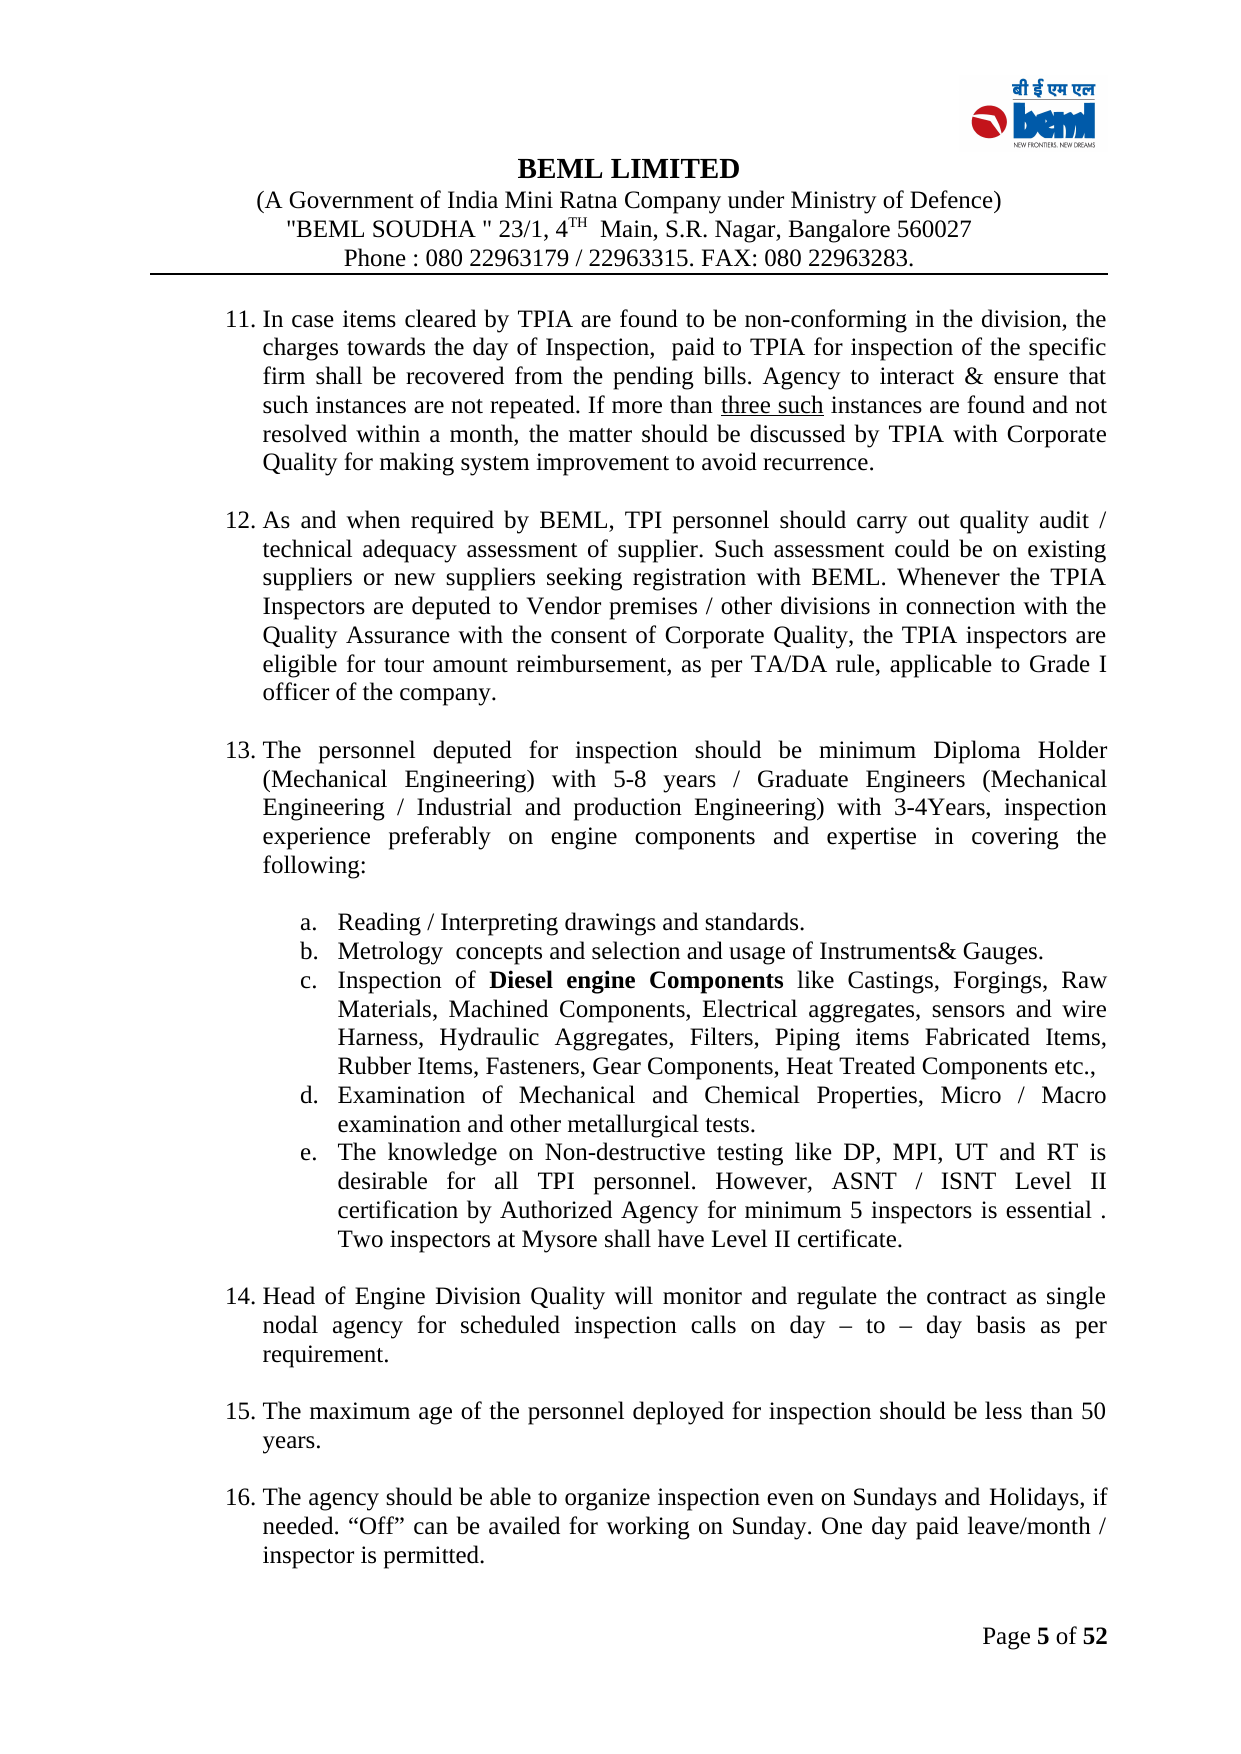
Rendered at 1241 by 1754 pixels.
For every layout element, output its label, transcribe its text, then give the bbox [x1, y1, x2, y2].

list Reading / Interpreting drawings and standards. [300, 907, 1108, 936]
list In case items cleared by TPIA are found to be non-conforming in the division, the charges towards the day of Inspection, paid to TPIA for inspection of the specific firm shall be recovered from the pending bills. Agency to interact & ensure that such instances are not repeated. If more than three such instances are found and not resolved within a month, the matter should be discussed by TPIA with Corporate Quality for making system improvement to avoid recurrence. [225, 304, 1108, 476]
list Inspection of Diesel engine Components like Castings, Forgings, Raw Materials, Machined Components, Electrical aggregates, sensors and wire Harness, Hydraulic Aggregates, Filters, Piping items Fabricated Items, Rubber Items, Fasteners, Gear Components, Heat Treated Components etc., [300, 965, 1108, 1080]
picture [959, 75, 1108, 152]
list As and when required by BEML, TPI personnel should carry out quality audit / technical adequacy assessment of supplier. Such assessment could be on existing suppliers or new suppliers seeking registration with BEML. Whenever the TPIA Inspectors are deputed to Vendor premises / other divisions in connection with the Quality Assurance with the consent of Corporate Quality, the TPIA inspectors are eligible for tour amount reimbursement, as per TA/DA rule, applicable to Grade I officer of the company. [225, 505, 1108, 706]
list The personnel deputed for inspection should be minimum Diploma Holder (Mechanical Engineering) with 5-8 years / Graduate Engineers (Mechanical Engineering / Industrial and production Engineering) with 3-4Years, inspection experience preferably on engine components and expertise in covering the following: [225, 735, 1108, 879]
list Metrology concepts and selection and usage of Instruments& Gauges. [300, 936, 1108, 965]
list The knowledge on Non-destructive testing like DP, MPI, UT and RT is desirable for all TPI personnel. However, ASNT / ISNT Level II certification by Authorized Agency for minimum 5 inspectors is essential . Two inspectors at Mysore shall have Level II certificate. [300, 1137, 1108, 1252]
list Head of Engine Division Quality will monitor and regulate the contract as single nodal agency for scheduled inspection calls on day – to – day basis as per requirement. [225, 1281, 1108, 1367]
list Examination of Mechanical and Chemical Properties, Micro / Macro examination and other metallurgical tests. [300, 1080, 1108, 1137]
list The agency should be able to organize inspection even on Sundays and Holidays, if needed. “Off” can be availed for working on Sunday. One day paid leave/month / inspector is permitted. [225, 1482, 1108, 1569]
list The maximum age of the personnel deployed for inspection should be less than 50 years. [225, 1396, 1108, 1454]
